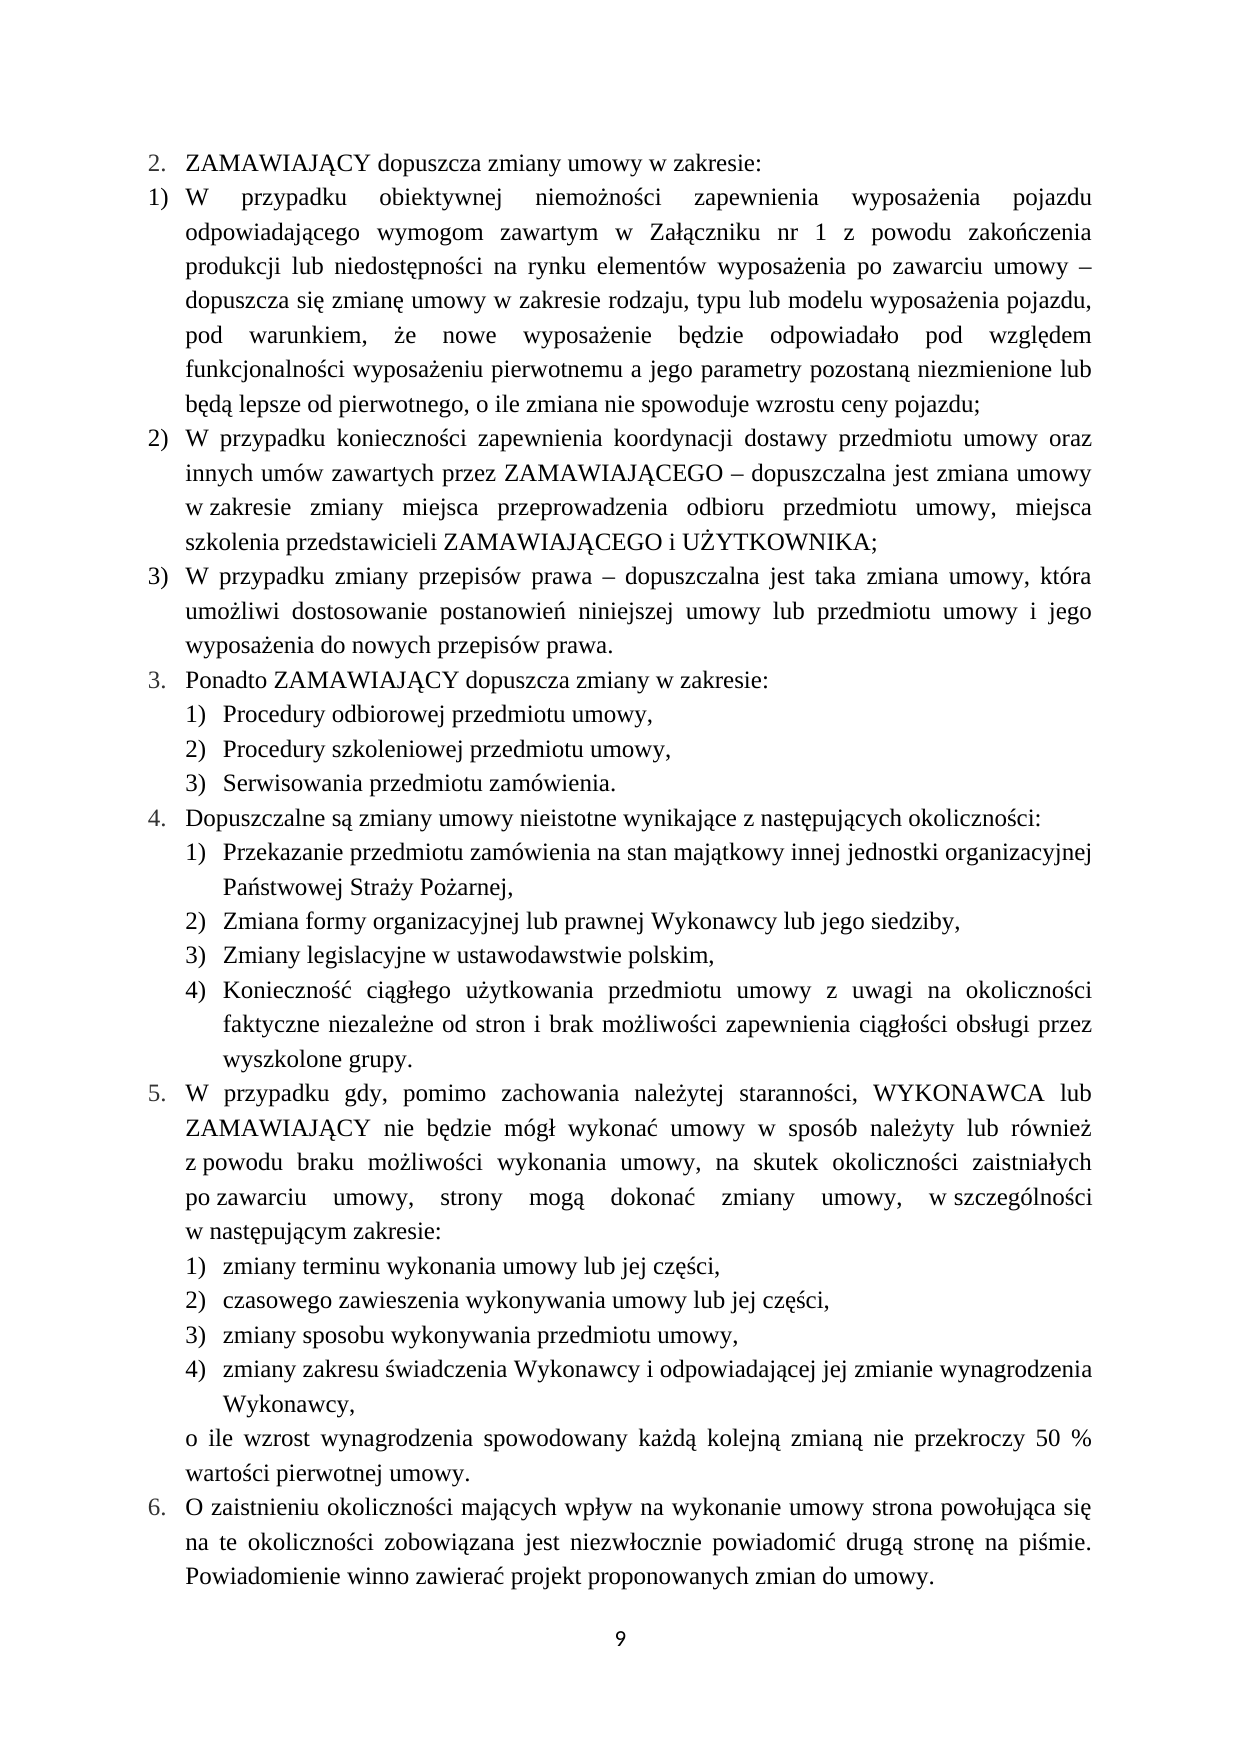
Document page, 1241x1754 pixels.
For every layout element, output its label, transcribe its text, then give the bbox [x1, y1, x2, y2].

list zmiany sposobu wykonywania przedmiotu umowy, [185, 1320, 1093, 1349]
list W przypadku zmiany przepisów prawa – dopuszczalna jest taka zmiana umowy, która umożliwi dostosowanie postanowień niniejszej umowy lub przedmiotu umowy i jego wyposażenia do nowych przepisów prawa. [148, 561, 1093, 659]
list zmiany terminu wykonania umowy lub jej części, [185, 1251, 1093, 1280]
list W przypadku gdy, pomimo zachowania należytej staranności, WYKONAWCA lub ZAMAWIAJĄCY nie będzie mógł wykonać umowy w sposób należyty lub również z powodu braku możliwości wykonania umowy, na skutek okoliczności zaistniałych po zawarciu umowy, strony mogą dokonać zmiany umowy, w szczególności w następującym zakresie: [148, 1078, 1093, 1245]
list W przypadku konieczności zapewnienia koordynacji dostawy przedmiotu umowy oraz innych umów zawartych przez ZAMAWIAJĄCEGO – dopuszczalna jest zmiana umowy w zakresie zmiany miejsca przeprowadzenia odbioru przedmiotu umowy, miejsca szkolenia przedstawicieli ZAMAWIAJĄCEGO i UŻYTKOWNIKA; [148, 423, 1093, 556]
list Zmiany legislacyjne w ustawodawstwie polskim, [185, 941, 1093, 969]
list Konieczność ciągłego użytkowania przedmiotu umowy z uwagi na okoliczności faktyczne niezależne od stron i brak możliwości zapewnienia ciągłości obsługi przez wyszkolone grupy. [185, 975, 1093, 1073]
list Procedury odbiorowej przedmiotu umowy, [185, 699, 1093, 728]
list Przekazanie przedmiotu zamówienia na stan majątkowy innej jednostki organizacyjnej Państwowej Straży Pożarnej, [185, 837, 1093, 900]
list Zmiana formy organizacyjnej lub prawnej Wykonawcy lub jego siedziby, [185, 906, 1093, 935]
list Ponadto ZAMAWIAJĄCY dopuszcza zmiany w zakresie: [148, 665, 1093, 693]
list O zaistnieniu okoliczności mających wpływ na wykonanie umowy strona powołująca się na te okoliczności zobowiązana jest niezwłocznie powiadomić drugą stronę na piśmie. Powiadomienie winno zawierać projekt proponowanych zmian do umowy. [148, 1492, 1093, 1590]
list ZAMAWIAJĄCY dopuszcza zmiany umowy w zakresie: [148, 148, 1093, 176]
list W przypadku obiektywnej niemożności zapewnienia wyposażenia pojazdu odpowiadającego wymogom zawartym w Załączniku nr 1 z powodu zakończenia produkcji lub niedostępności na rynku elementów wyposażenia po zawarciu umowy – dopuszcza się zmianę umowy w zakresie rodzaju, typu lub modelu wyposażenia pojazdu, pod warunkiem, że nowe wyposażenie będzie odpowiadało pod względem funkcjonalności wyposażeniu pierwotnemu a jego parametry pozostaną niezmienione lub będą lepsze od pierwotnego, o ile zmiana nie spowoduje wzrostu ceny pojazdu; [148, 182, 1093, 418]
list Dopuszczalne są zmiany umowy nieistotne wynikające z następujących okoliczności: [148, 803, 1093, 831]
list Serwisowania przedmiotu zamówienia. [185, 768, 1093, 797]
list czasowego zawieszenia wykonywania umowy lub jej części, [185, 1285, 1093, 1314]
list Procedury szkoleniowej przedmiotu umowy, [185, 734, 1093, 762]
list zmiany zakresu świadczenia Wykonawcy i odpowiadającej jej zmianie wynagrodzenia Wykonawcy, [185, 1354, 1093, 1418]
text o ile wzrost wynagrodzenia spowodowany każdą kolejną zmianą nie przekroczy 50 % wartości pierwotnej umowy. [185, 1423, 1093, 1487]
